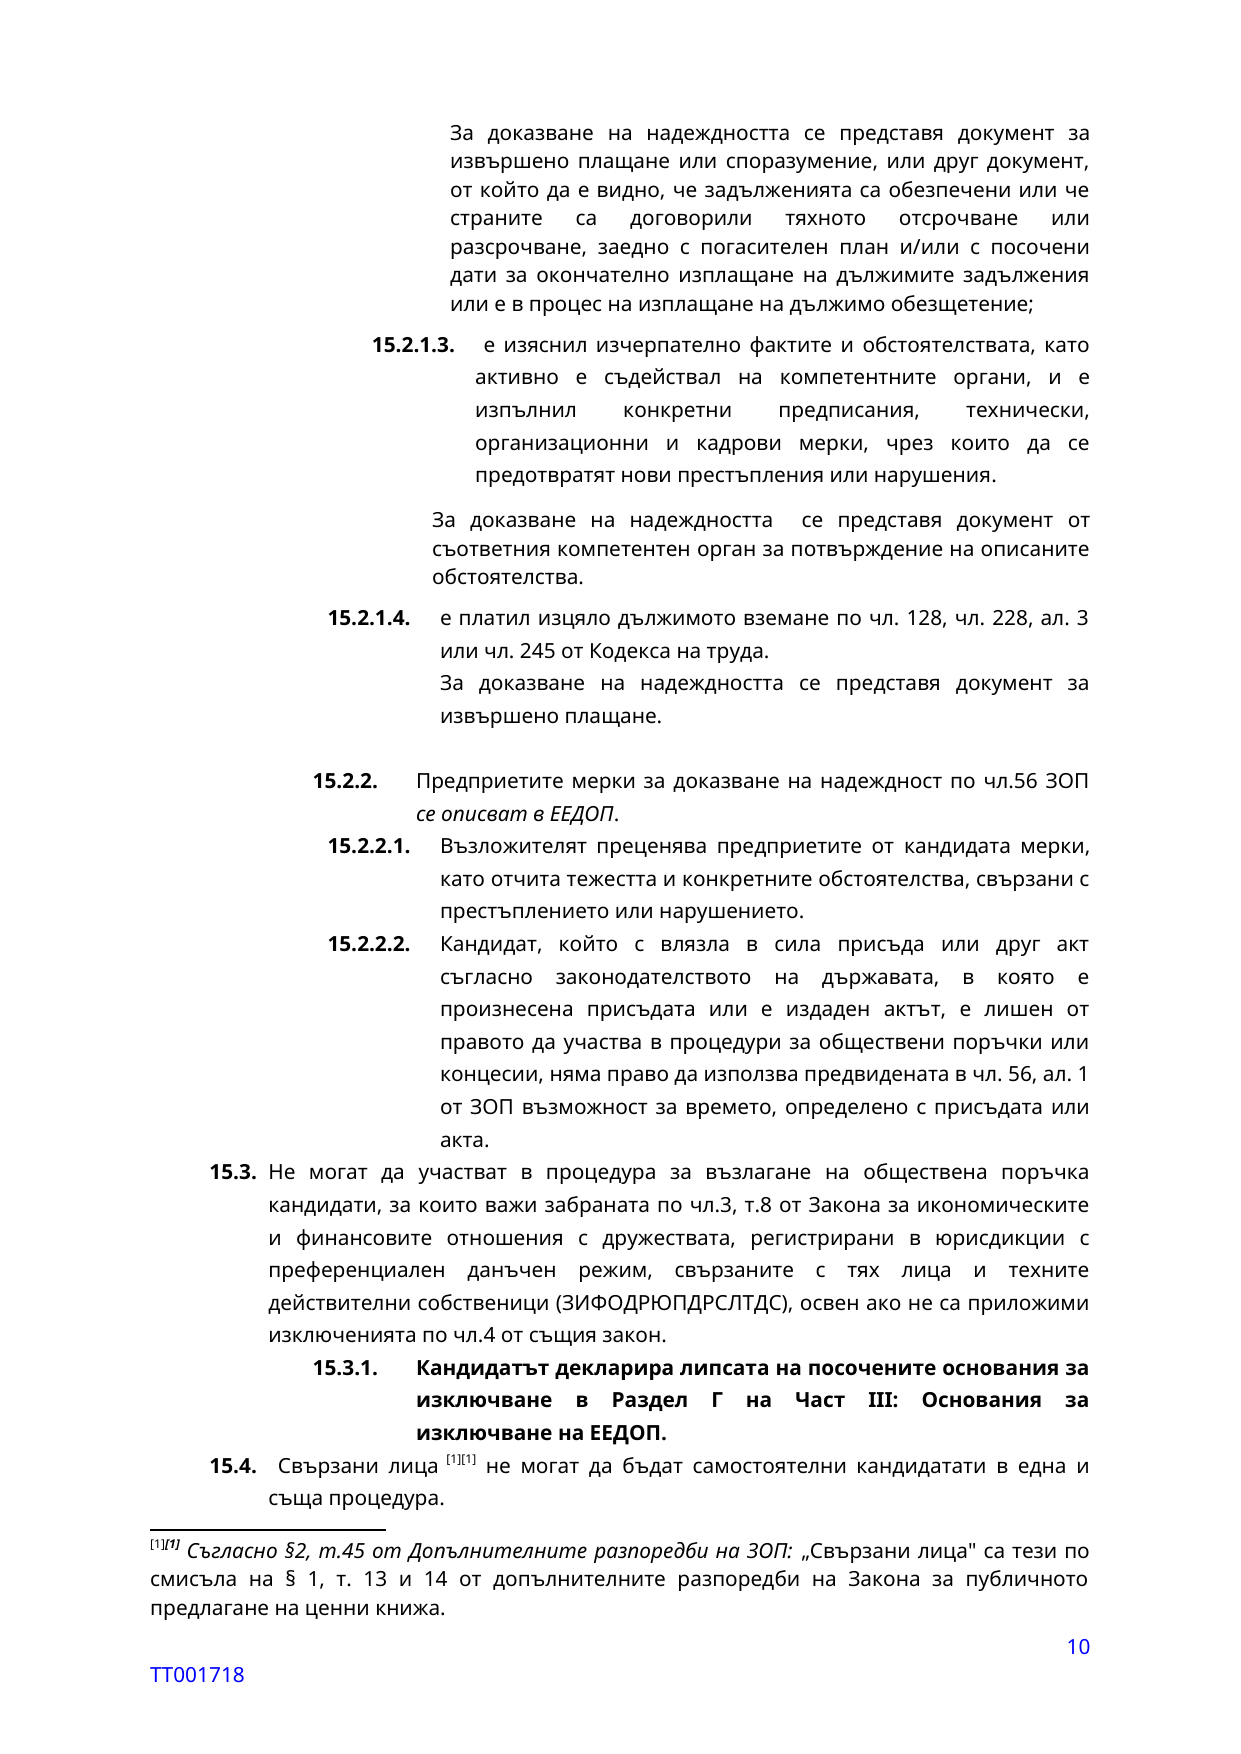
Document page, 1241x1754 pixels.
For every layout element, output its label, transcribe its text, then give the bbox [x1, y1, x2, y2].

list е изяснил изчерпателно фактите и обстоятелствата, като активно е съдействал на компетентните органи, и е изпълнил конкретни предписания, технически, организационни и кадрови мерки, чрез които да се предотвратят нови престъпления или нарушения. [372, 330, 1090, 489]
list Свързани лица [1] не могат да бъдат самостоятелни кандидатати в една и съща процедура. [209, 1451, 1090, 1512]
text За доказване на надеждността се представя документ от съответния компетентен орган за потвърждение на описаните обстоятелства. [357, 505, 1090, 591]
list За доказване на надеждността се представя документ за извършено плащане. [440, 668, 1090, 729]
list Кандидат, който с влязла в сила присъда или друг акт съгласно законодателството на държавата, в която е произнесена присъдата или е издаден актът, е лишен от правото да участва в процедури за обществени поръчки или концесии, няма право да използва предвидената в чл. 56, ал. 1 от ЗОП възможност за времето, определено с присъдата или акта. [327, 929, 1090, 1153]
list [312, 1353, 1090, 1447]
list е платил изцяло дължимото вземане по чл. 128, чл. 228, ал. 3 или чл. 245 от Кодекса на труда. [327, 603, 1090, 664]
list Не могат да участват в процедура за възлагане на обществена поръчка кандидати, за които важи забраната по чл.3, т.8 от Закона за икономическите и финансовите отношения с дружествата, регистрирани в юрисдикции с преференциален данъчен режим, свързаните с тях лица и техните действителни собственици (ЗИФОДРЮПДРСЛТДС), освен ако не са приложими изключенията по чл.4 от същия закон. [209, 1157, 1090, 1349]
list Възложителят преценява предприетите от кандидата мерки, като отчита тежестта и конкретните обстоятелства, свързани с престъплението или нарушението. [327, 831, 1090, 925]
list Предприетите мерки за доказване на надеждност по чл.56 ЗОП се описват в ЕЕДОП. [312, 766, 1090, 827]
